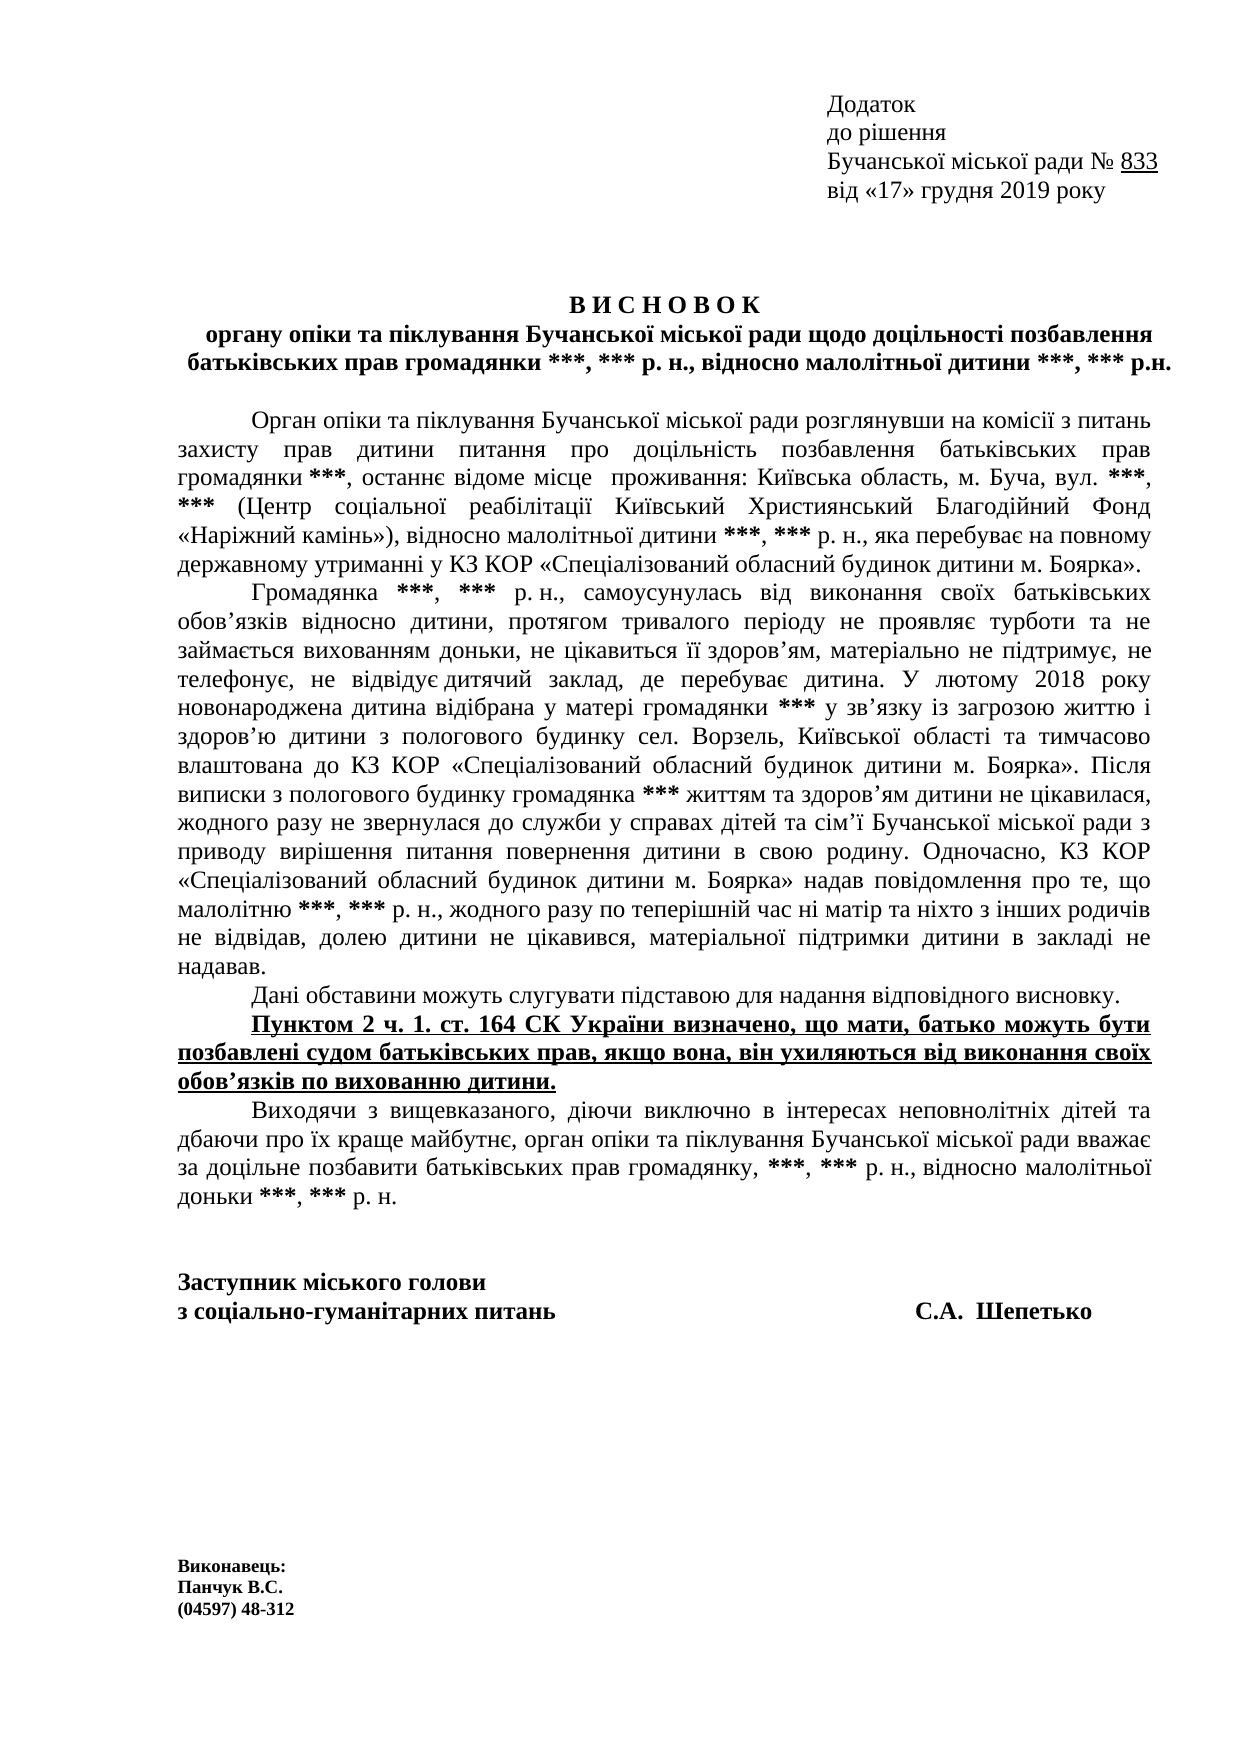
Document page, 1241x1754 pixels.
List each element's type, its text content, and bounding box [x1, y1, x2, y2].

text Орган опіки та піклування Бучанської міської ради розглянувши на комісії з питань захисту прав дитини питання про доцільність позбавлення батьківських прав громадянки ***, останнє відоме місце проживання: Київська область, м. Буча, вул. ***, *** (Центр соціальної реабілітації Київський Християнський Благодійний Фонд «Наріжний камінь»), відносно малолітньої дитини ***, *** р. н., яка перебуває на повному державному утриманні у КЗ КОР «Спеціалізований обласний будинок дитини м. Боярка». [177, 405, 1152, 577]
text Виходячи з вищевказаного, діючи виключно в інтересах неповнолітніх дітей та дбаючи про їх краще майбутнє, орган опіки та піклування Бучанської міської ради вважає за доцільне позбавити батьківських прав громадянку, ***, *** р. н., відносно малолітньої доньки ***, *** р. н. [177, 1095, 1152, 1210]
text Дані обставини можуть слугувати підставою для надання відповідного висновку. [177, 980, 1152, 1009]
text Заступник міського голови [177, 1267, 1152, 1296]
text від «17» грудня 2019 року [827, 175, 1152, 204]
text Громадянка ***, *** р. н., самоусунулась від виконання своїх батьківських обов’язків відносно дитини, протягом тривалого періоду не проявляє турботи та не займається вихованням доньки, не цікавиться її здоров’ям, матеріально не підтримує, не телефонує, не відвідує дитячий заклад, де перебуває дитина. У лютому 2018 року новонароджена дитина відібрана у матері громадянки *** у зв’язку із загрозою життю і здоров’ю дитини з пологового будинку сел. Ворзель, Київської області та тимчасово влаштована до КЗ КОР «Спеціалізований обласний будинок дитини м. Боярка». Після виписки з пологового будинку громадянка *** життям та здоров’ям дитини не цікавилася, жодного разу не звернулася до служби у справах дітей та сім’ї Бучанської міської ради з приводу вирішення питання повернення дитини в свою родину. Одночасно, КЗ КОР «Спеціалізований обласний будинок дитини м. Боярка» надав повідомлення про те, що малолітню ***, *** р. н., жодного разу по теперішній час ні матір та ніхто з інших родичів не відвідав, долею дитини не цікавився, матеріальної підтримки дитини в закладі не надавав. [177, 577, 1152, 980]
text В И С Н О В О К [177, 290, 1152, 319]
text Панчук В.С. [177, 1576, 1152, 1598]
text Виконавець: [177, 1555, 1152, 1576]
text Бучанської міської ради № 833 [827, 146, 1208, 175]
text до рішення [827, 117, 1152, 146]
text Додаток [827, 89, 1152, 117]
text Пунктом 2 ч. 1. ст. 164 СК України визначено, що мати, батько можуть бути позбавлені судом батьківських прав, якщо вона, він ухиляються від виконання своїх обов’язків по вихованню дитини. [177, 1009, 1152, 1062]
text з соціально-гуманітарних питань С.А. Шепетько [177, 1296, 1152, 1325]
text органу опіки та піклування Бучанської міської ради щодо доцільності позбавлення батьківських прав громадянки ***, *** р. н., відносно малолітньої дитини ***, *** р.н. [177, 319, 1181, 376]
text Пунктом 2 ч. 1. ст. 164 СК України визначено, що мати, батько можуть бути позбавлені судом батьківських прав, якщо вона, він ухиляються від виконання своїх обов’язків по вихованню дитини. [177, 1063, 1152, 1095]
text (04597) 48-312 [177, 1598, 1152, 1619]
